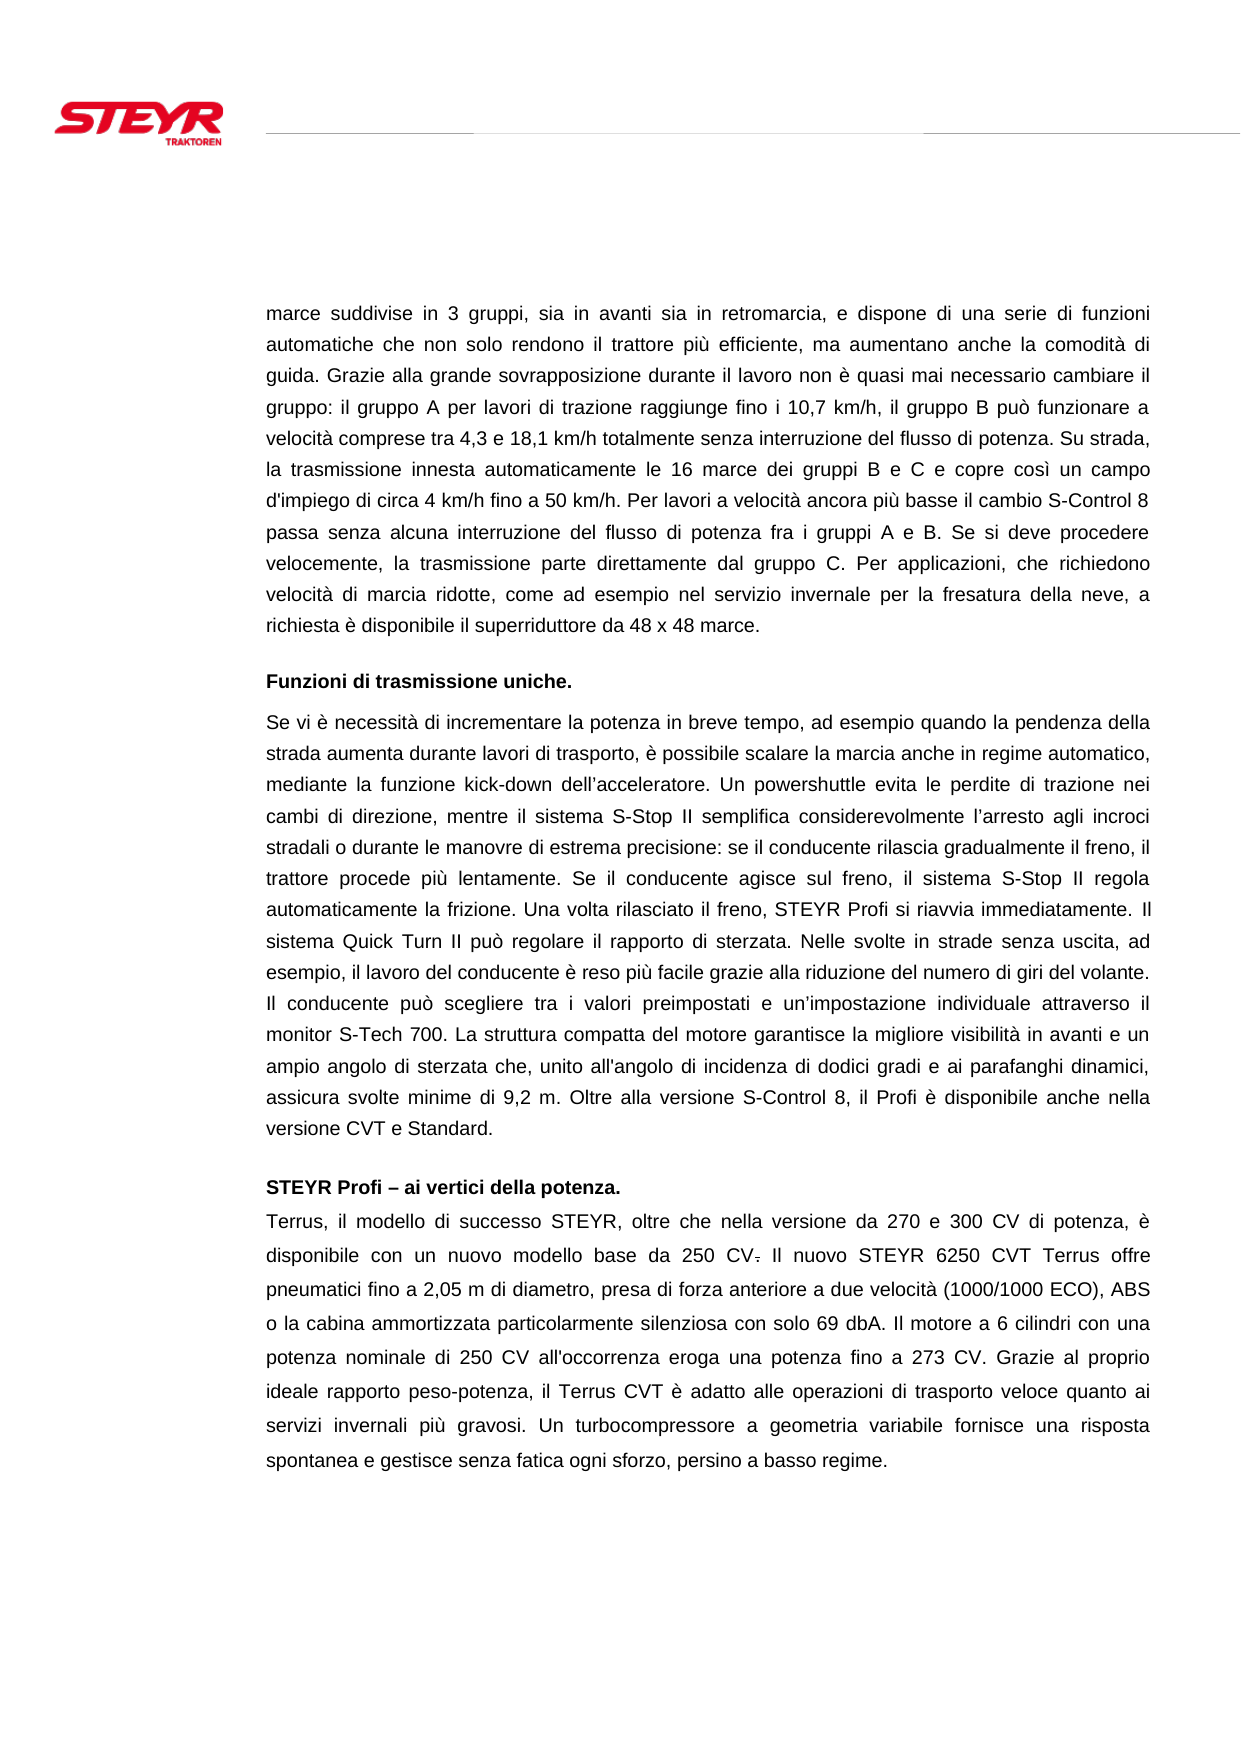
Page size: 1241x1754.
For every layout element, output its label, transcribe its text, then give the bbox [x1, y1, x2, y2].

text Terrus, il modello di successo STEYR, oltre che nella versione da 270 e 300 CV di potenza, è disponibile con un nuovo modello base da 250 CV. Il nuovo STEYR 6250 CVT Terrus offre pneumatici fino a 2,05 m di diametro, presa di forza anteriore a due velocità (1000/1000 ECO), ABS o la cabina ammortizzata particolarmente silenziosa con solo 69 dbA. Il motore a 6 cilindri con una potenza nominale di 250 CV all'occorrenza eroga una potenza fino a 273 CV. Grazie al proprio ideale rapporto peso-potenza, il Terrus CVT è adatto alle operazioni di trasporto veloce quanto ai servizi invernali più gravosi. Un turbocompressore a geometria variabile fornisce una risposta spontanea e gestisce senza fatica ogni sforzo, persino a basso regime. [266, 1210, 1152, 1471]
text STEYR Profi – ai vertici della potenza. [266, 1176, 1152, 1199]
text Se vi è necessità di incrementare la potenza in breve tempo, ad esempio quando la pendenza della strada aumenta durante lavori di trasporto, è possibile scalare la marcia anche in regime automatico, mediante la funzione kick-down dell’acceleratore. Un powershuttle evita le perdite di trazione nei cambi di direzione, mentre il sistema S-Stop II semplifica considerevolmente l’arresto agli incroci stradali o durante le manovre di estrema precisione: se il conducente rilascia gradualmente il freno, il trattore procede più lentamente. Se il conducente agisce sul freno, il sistema S-Stop II regola automaticamente la frizione. Una volta rilasciato il freno, STEYR Profi si riavvia immediatamente. Il sistema Quick Turn II può regolare il rapporto di sterzata. Nelle svolte in strade senza uscita, ad esempio, il lavoro del conducente è reso più facile grazie alla riduzione del numero di giri del volante. Il conducente può scegliere tra i valori preimpostati e un’impostazione individuale attraverso il monitor S-Tech 700. La struttura compatta del motore garantisce la migliore visibilità in avanti e un ampio angolo di sterzata che, unito all'angolo di incidenza di dodici gradi e ai parafanghi dinamici, assicura svolte minime di 9,2 m. Oltre alla versione S-Control 8, il Profi è disponibile anche nella versione CVT e Standard. [266, 704, 1152, 1142]
picture [47, 94, 235, 150]
text Funzioni di trasmissione uniche. [266, 670, 1152, 693]
